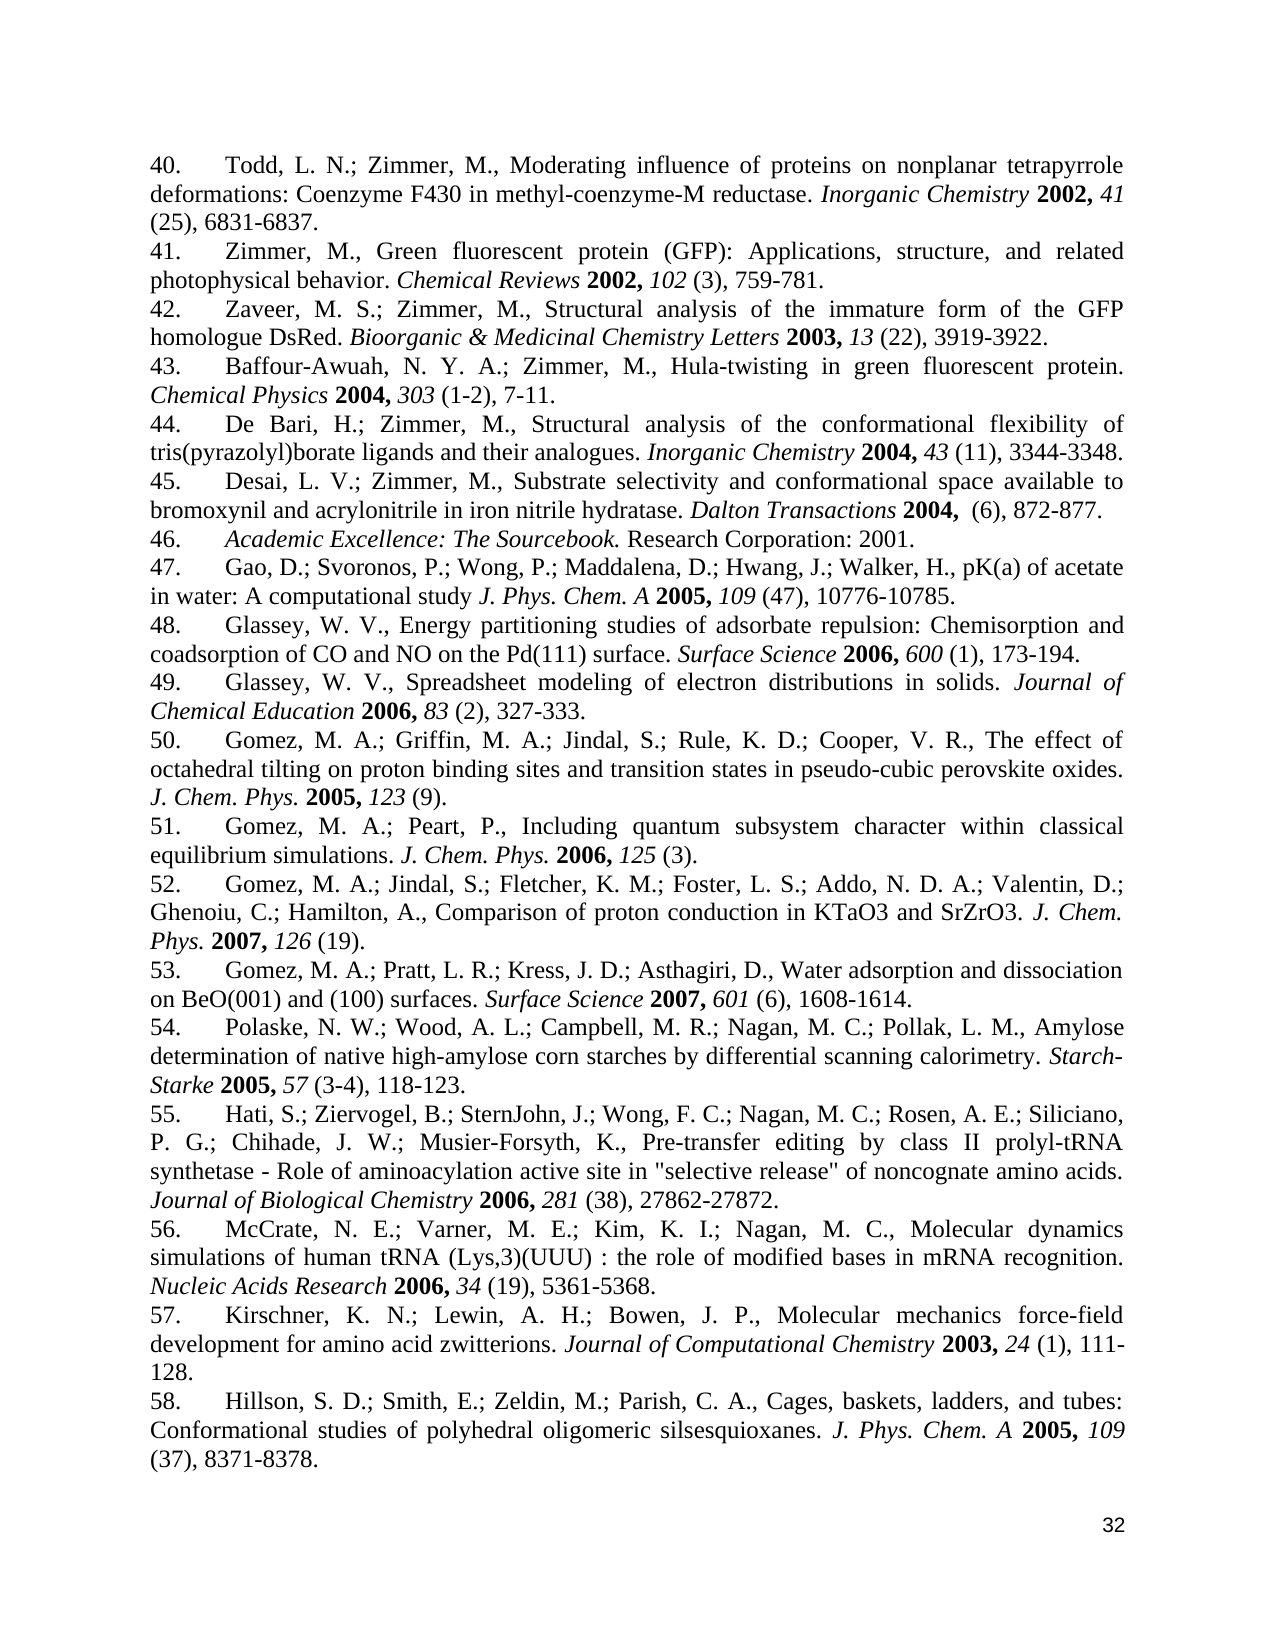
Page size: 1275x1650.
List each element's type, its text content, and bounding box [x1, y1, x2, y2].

text 50. Gomez, M. A.; Griffin, M. A.; Jindal, S.; Rule, K. D.; Cooper, V. R., The effect of octahedral tilting on proton binding sites and transition states in pseudo-cubic perovskite oxides. J. Chem. Phys. 2005, 123 (9). [150, 725, 1125, 811]
text 51. Gomez, M. A.; Peart, P., Including quantum subsystem character within classical equilibrium simulations. J. Chem. Phys. 2006, 125 (3). [150, 811, 1125, 869]
text 58. Hillson, S. D.; Smith, E.; Zeldin, M.; Parish, C. A., Cages, baskets, ladders, and tubes: Conformational studies of polyhedral oligomeric silsesquioxanes. J. Phys. Chem. A 2005, 109 (37), 8371-8378. [150, 1386, 1125, 1472]
text 45. Desai, L. V.; Zimmer, M., Substrate selectivity and conformational space available to bromoxynil and acrylonitrile in iron nitrile hydratase. Dalton Transactions 2004, (6), 872-877. [150, 466, 1125, 524]
text 44. De Bari, H.; Zimmer, M., Structural analysis of the conformational flexibility of tris(pyrazolyl)borate ligands and their analogues. Inorganic Chemistry 2004, 43 (11), 3344-3348. [150, 409, 1125, 466]
text 52. Gomez, M. A.; Jindal, S.; Fletcher, K. M.; Foster, L. S.; Addo, N. D. A.; Valentin, D.; Ghenoiu, C.; Hamilton, A., Comparison of proton conduction in KTaO3 and SrZrO3. J. Chem. Phys. 2007, 126 (19). [150, 869, 1125, 955]
text 43. Baffour-Awuah, N. Y. A.; Zimmer, M., Hula-twisting in green fluorescent protein. Chemical Physics 2004, 303 (1-2), 7-11. [150, 351, 1125, 409]
text 55. Hati, S.; Ziervogel, B.; SternJohn, J.; Wong, F. C.; Nagan, M. C.; Rosen, A. E.; Siliciano, P. G.; Chihade, J. W.; Musier-Forsyth, K., Pre-transfer editing by class II prolyl-tRNA synthetase - Role of aminoacylation active site in "selective release" of noncognate amino acids. Journal of Biological Chemistry 2006, 281 (38), 27862-27872. [150, 1099, 1125, 1214]
text 41. Zimmer, M., Green fluorescent protein (GFP): Applications, structure, and related photophysical behavior. Chemical Reviews 2002, 102 (3), 759-781. [150, 236, 1125, 294]
text 40. Todd, L. N.; Zimmer, M., Moderating influence of proteins on nonplanar tetrapyrrole deformations: Coenzyme F430 in methyl-coenzyme-M reductase. Inorganic Chemistry 2002, 41 (25), 6831-6837. [150, 150, 1125, 236]
text 56. McCrate, N. E.; Varner, M. E.; Kim, K. I.; Nagan, M. C., Molecular dynamics simulations of human tRNA (Lys,3)(UUU) : the role of modified bases in mRNA recognition. Nucleic Acids Research 2006, 34 (19), 5361-5368. [150, 1214, 1125, 1300]
text 47. Gao, D.; Svoronos, P.; Wong, P.; Maddalena, D.; Hwang, J.; Walker, H., pK(a) of acetate in water: A computational study J. Phys. Chem. A 2005, 109 (47), 10776-10785. [150, 552, 1125, 610]
text 42. Zaveer, M. S.; Zimmer, M., Structural analysis of the immature form of the GFP homologue DsRed. Bioorganic & Medicinal Chemistry Letters 2003, 13 (22), 3919-3922. [150, 294, 1125, 351]
text 49. Glassey, W. V., Spreadsheet modeling of electron distributions in solids. Journal of Chemical Education 2006, 83 (2), 327-333. [150, 667, 1125, 725]
text 53. Gomez, M. A.; Pratt, L. R.; Kress, J. D.; Asthagiri, D., Water adsorption and dissociation on BeO(001) and (100) surfaces. Surface Science 2007, 601 (6), 1608-1614. [150, 955, 1125, 1012]
text 48. Glassey, W. V., Energy partitioning studies of adsorbate repulsion: Chemisorption and coadsorption of CO and NO on the Pd(111) surface. Surface Science 2006, 600 (1), 173-194. [150, 610, 1125, 667]
text 54. Polaske, N. W.; Wood, A. L.; Campbell, M. R.; Nagan, M. C.; Pollak, L. M., Amylose determination of native high-amylose corn starches by differential scanning calorimetry. Starch-Starke 2005, 57 (3-4), 118-123. [150, 1012, 1125, 1099]
text 57. Kirschner, K. N.; Lewin, A. H.; Bowen, J. P., Molecular mechanics force-field development for amino acid zwitterions. Journal of Computational Chemistry 2003, 24 (1), 111-128. [150, 1300, 1125, 1386]
text 46. Academic Excellence: The Sourcebook. Research Corporation: 2001. [150, 524, 1125, 552]
